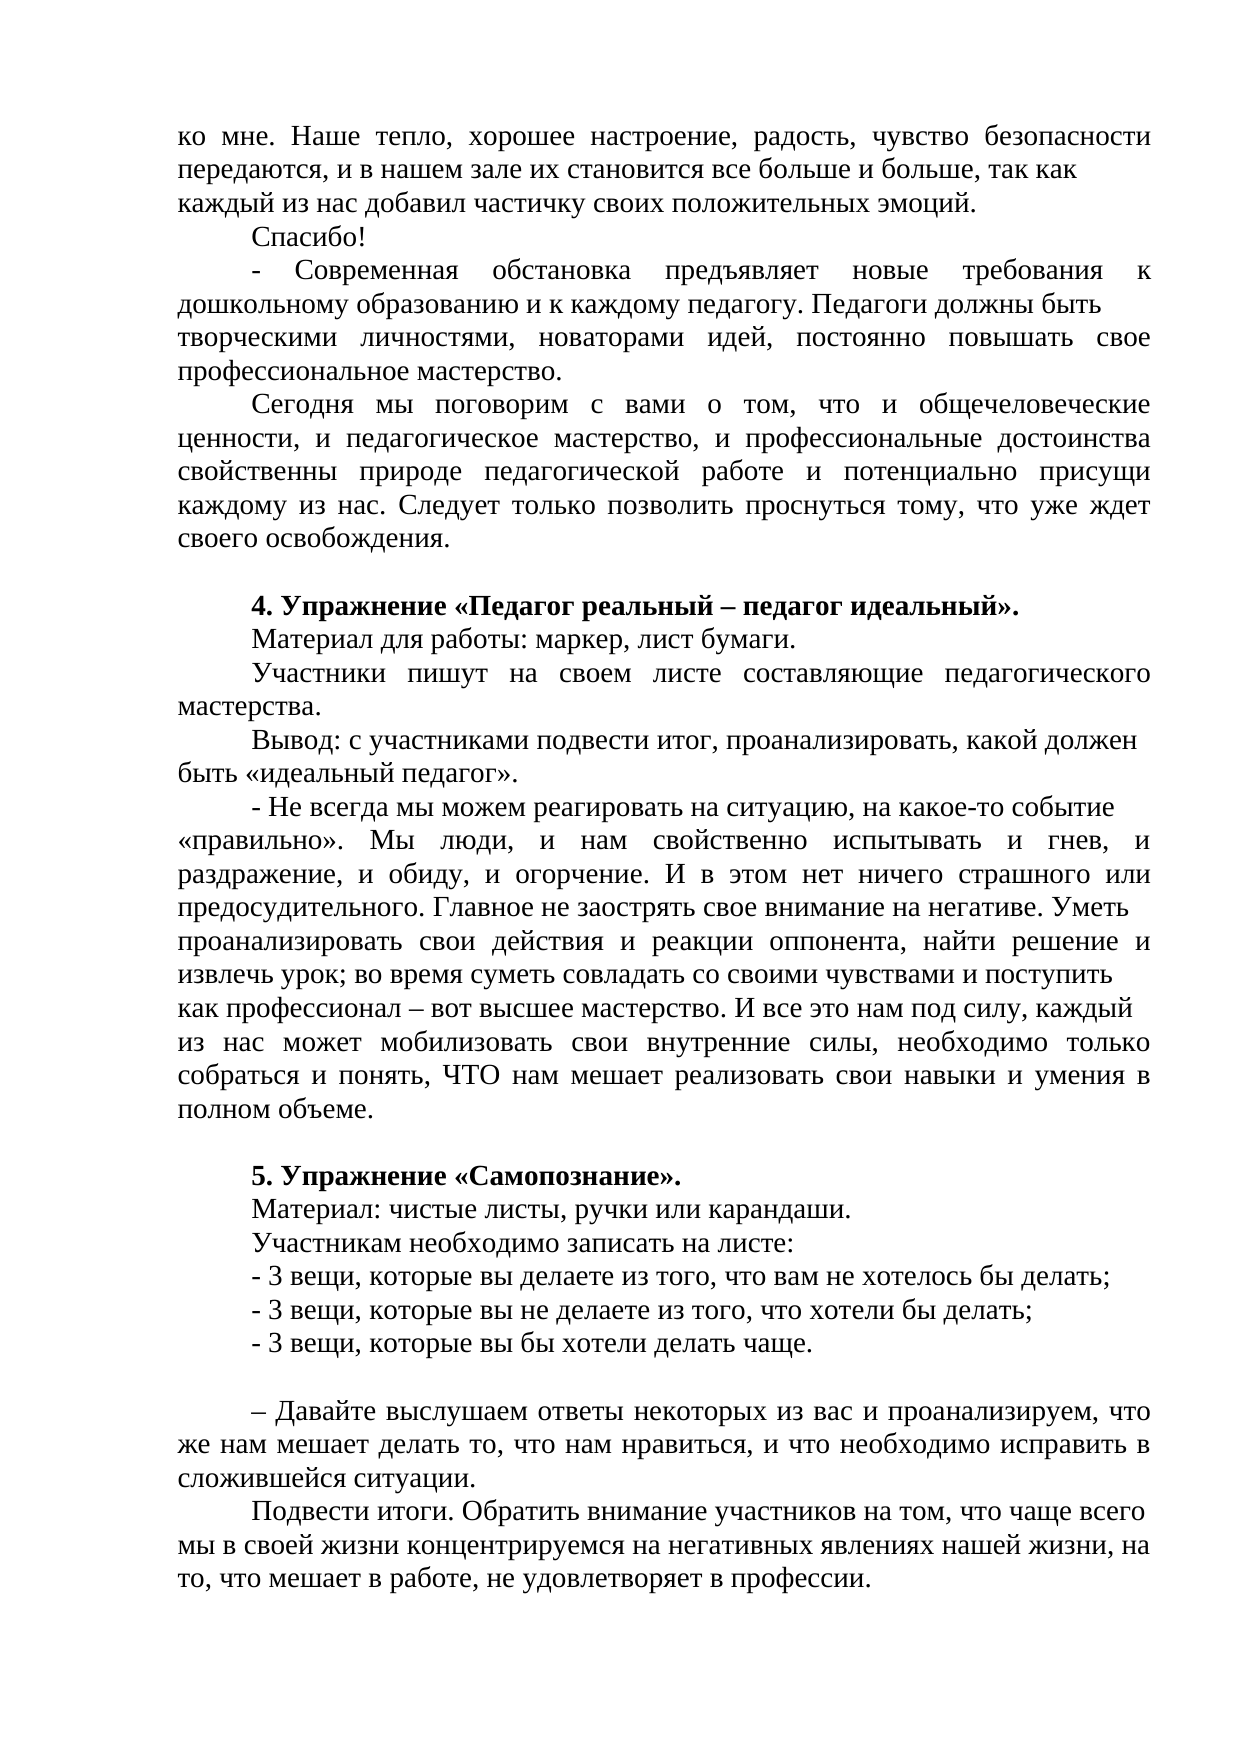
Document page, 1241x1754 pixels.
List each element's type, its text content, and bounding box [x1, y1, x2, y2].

text Материал для работы: маркер, лист бумаги. [177, 621, 1152, 655]
text Спасибо! [177, 219, 1152, 252]
text из нас может мобилизовать свои внутренние силы, необходимо только собраться и понять, ЧТО нам мешает реализовать свои навыки и умения в полном объеме. [177, 1024, 1152, 1124]
text Сегодня мы поговорим с вами о том, что и общечеловеческие ценности, и педагогическое мастерство, и профессиональные достоинства свойственны природе педагогической работе и потенциально присущи каждому из нас. Следует только позволить проснуться тому, что уже ждет своего освобождения. [177, 386, 1152, 554]
text мы в своей жизни концентрируемся на негативных явлениях нашей жизни, на [177, 1527, 1152, 1560]
text – Давайте выслушаем ответы некоторых из вас и проанализируем, что же нам мешает делать то, что нам нравиться, и что необходимо исправить в сложившейся ситуации. [177, 1393, 1152, 1493]
text «правильно». Мы люди, и нам свойственно испытывать и гнев, и раздражение, и обиду, и огорчение. И в этом нет ничего страшного или предосудительного. Главное не заострять свое внимание на негативе. Уметь [177, 822, 1152, 923]
text Участники пишут на своем листе составляющие педагогического мастерства. [177, 655, 1152, 722]
text Подвести итоги. Обратить внимание участников на том, что чаще всего [177, 1493, 1152, 1527]
text как профессионал – вот высшее мастерство. И все это нам под силу, каждый [177, 990, 1152, 1024]
text 5. Упражнение «Самопознание». [177, 1158, 1152, 1191]
text Материал: чистые листы, ручки или карандаши. [177, 1191, 1152, 1225]
text Вывод: с участниками подвести итог, проанализировать, какой должен [177, 722, 1152, 755]
text - 3 вещи, которые вы бы хотели делать чаще. [177, 1326, 1152, 1359]
text 4. Упражнение «Педагог реальный – педагог идеальный». [177, 588, 1152, 621]
text быть «идеальный педагог». [177, 755, 1152, 789]
text каждый из нас добавил частичку своих положительных эмоций. [177, 185, 1152, 219]
text ко мне. Наше тепло, хорошее настроение, радость, чувство безопасности передаются, и в нашем зале их становится все больше и больше, так как [177, 118, 1152, 185]
text Участникам необходимо записать на листе: [177, 1225, 1152, 1258]
text - Не всегда мы можем реагировать на ситуацию, на какое-то событие [177, 789, 1152, 822]
text то, что мешает в работе, не удовлетворяет в профессии. [177, 1560, 1152, 1594]
text проанализировать свои действия и реакции оппонента, найти решение и извлечь урок; во время суметь совладать со своими чувствами и поступить [177, 923, 1152, 990]
text творческими личностями, новаторами идей, постоянно повышать свое профессиональное мастерство. [177, 319, 1152, 386]
text - Современная обстановка предъявляет новые требования к дошкольному образованию и к каждому педагогу. Педагоги должны быть [177, 252, 1152, 319]
text - 3 вещи, которые вы делаете из того, что вам не хотелось бы делать; [177, 1258, 1152, 1292]
text - 3 вещи, которые вы не делаете из того, что хотели бы делать; [177, 1292, 1152, 1326]
